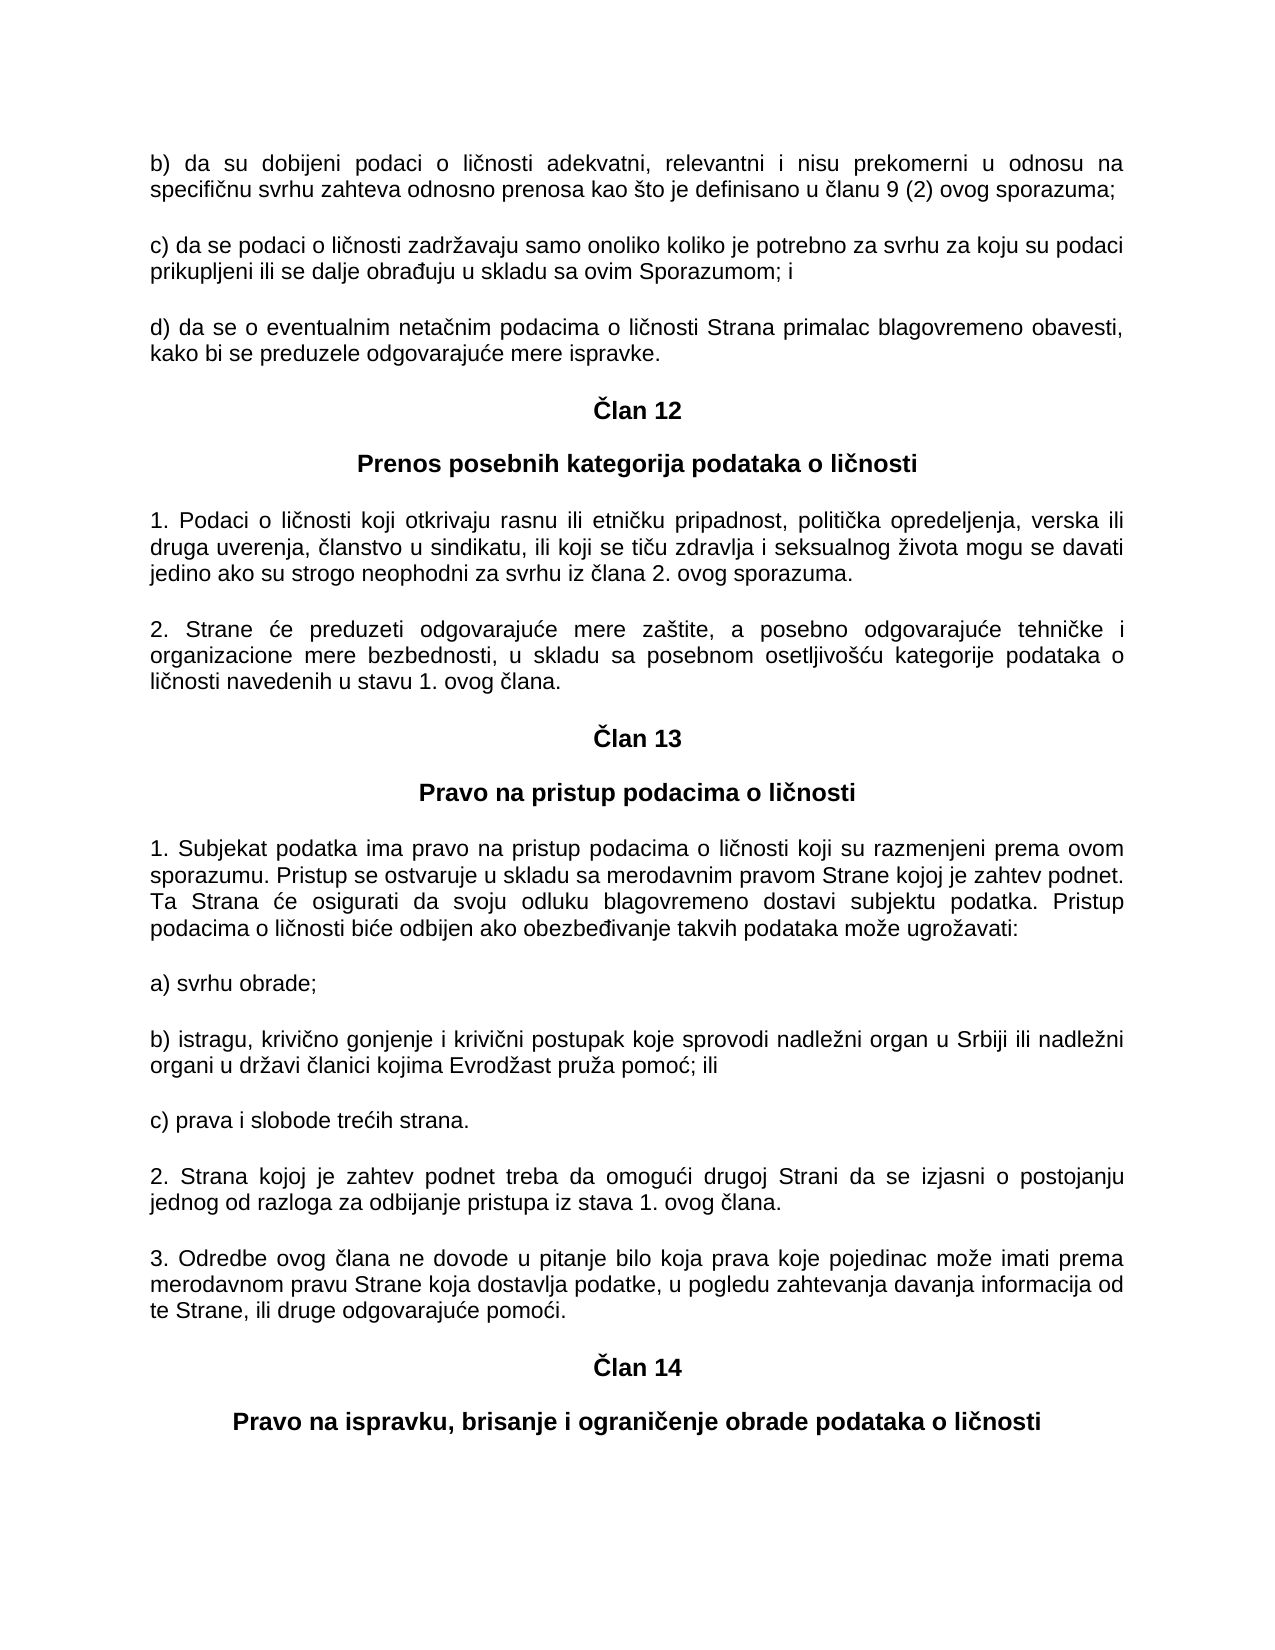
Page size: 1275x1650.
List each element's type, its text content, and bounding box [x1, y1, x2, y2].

text d) da se o eventualnim netačnim podacima o ličnosti Strana primalac blagovremeno obavesti, kako bi se preduzele odgovarajuće mere ispravke. [150, 314, 1125, 366]
text Član 12 [150, 396, 1125, 424]
text b) istragu, krivično gonjenje i krivični postupak koje sprovodi nadležni organ u Srbiji ili nadležni organi u državi članici kojima Evrodžast pruža pomoć; ili [150, 1026, 1125, 1078]
text Pravo na ispravku, brisanje i ograničenje obrade podataka o ličnosti [150, 1407, 1125, 1436]
text Član 13 [150, 724, 1125, 752]
text 1. Subjekat podatka ima pravo na pristup podacima o ličnosti koji su razmenjeni prema ovom sporazumu. Pristup se ostvaruje u skladu sa merodavnim pravom Strane kojoj je zahtev podnet. Ta Strana će osigurati da svoju odluku blagovremeno dostavi subjektu podatka. Pristup podacima o ličnosti biće odbijen ako obezbeđivanje takvih podataka može ugrožavati: [150, 835, 1125, 941]
text 1. Podaci o ličnosti koji otkrivaju rasnu ili etničku pripadnost, politička opredeljenja, verska ili druga uverenja, članstvo u sindikatu, ili koji se tiču zdravlja i seksualnog života mogu se davati jedino ako su strogo neophodni za svrhu iz člana 2. ovog sporazuma. [150, 507, 1125, 586]
text c) da se podaci o ličnosti zadržavaju samo onoliko koliko je potrebno za svrhu za koju su podaci prikupljeni ili se dalje obrađuju u skladu sa ovim Sporazumom; i [150, 232, 1125, 284]
text Član 14 [150, 1353, 1125, 1382]
text c) prava i slobode trećih strana. [150, 1107, 1125, 1134]
text 2. Strana kojoj je zahtev podnet treba da omogući drugoj Strani da se izjasni o postojanju jednog od razloga za odbijanje pristupa iz stava 1. ovog člana. [150, 1163, 1125, 1216]
text b) da su dobijeni podaci o ličnosti adekvatni, relevantni i nisu prekomerni u odnosu na specifičnu svrhu zahteva odnosno prenosa kao što je definisano u članu 9 (2) ovog sporazuma; [150, 150, 1125, 203]
text 3. Odredbe ovog člana ne dovode u pitanje bilo koja prava koje pojedinac može imati prema merodavnom pravu Strane koja dostavlja podatke, u pogledu zahtevanja davanja informacija od te Strane, ili druge odgovarajuće pomoći. [150, 1245, 1125, 1324]
text a) svrhu obrade; [150, 970, 1125, 996]
text Prenos posebnih kategorija podataka o ličnosti [150, 449, 1125, 478]
text Pravo na pristup podacima o ličnosti [150, 777, 1125, 806]
text 2. Strane će preduzeti odgovarajuće mere zaštite, a posebno odgovarajuće tehničke i organizacione mere bezbednosti, u skladu sa posebnom osetljivošću kategorije podataka o ličnosti navedenih u stavu 1. ovog člana. [150, 616, 1125, 694]
